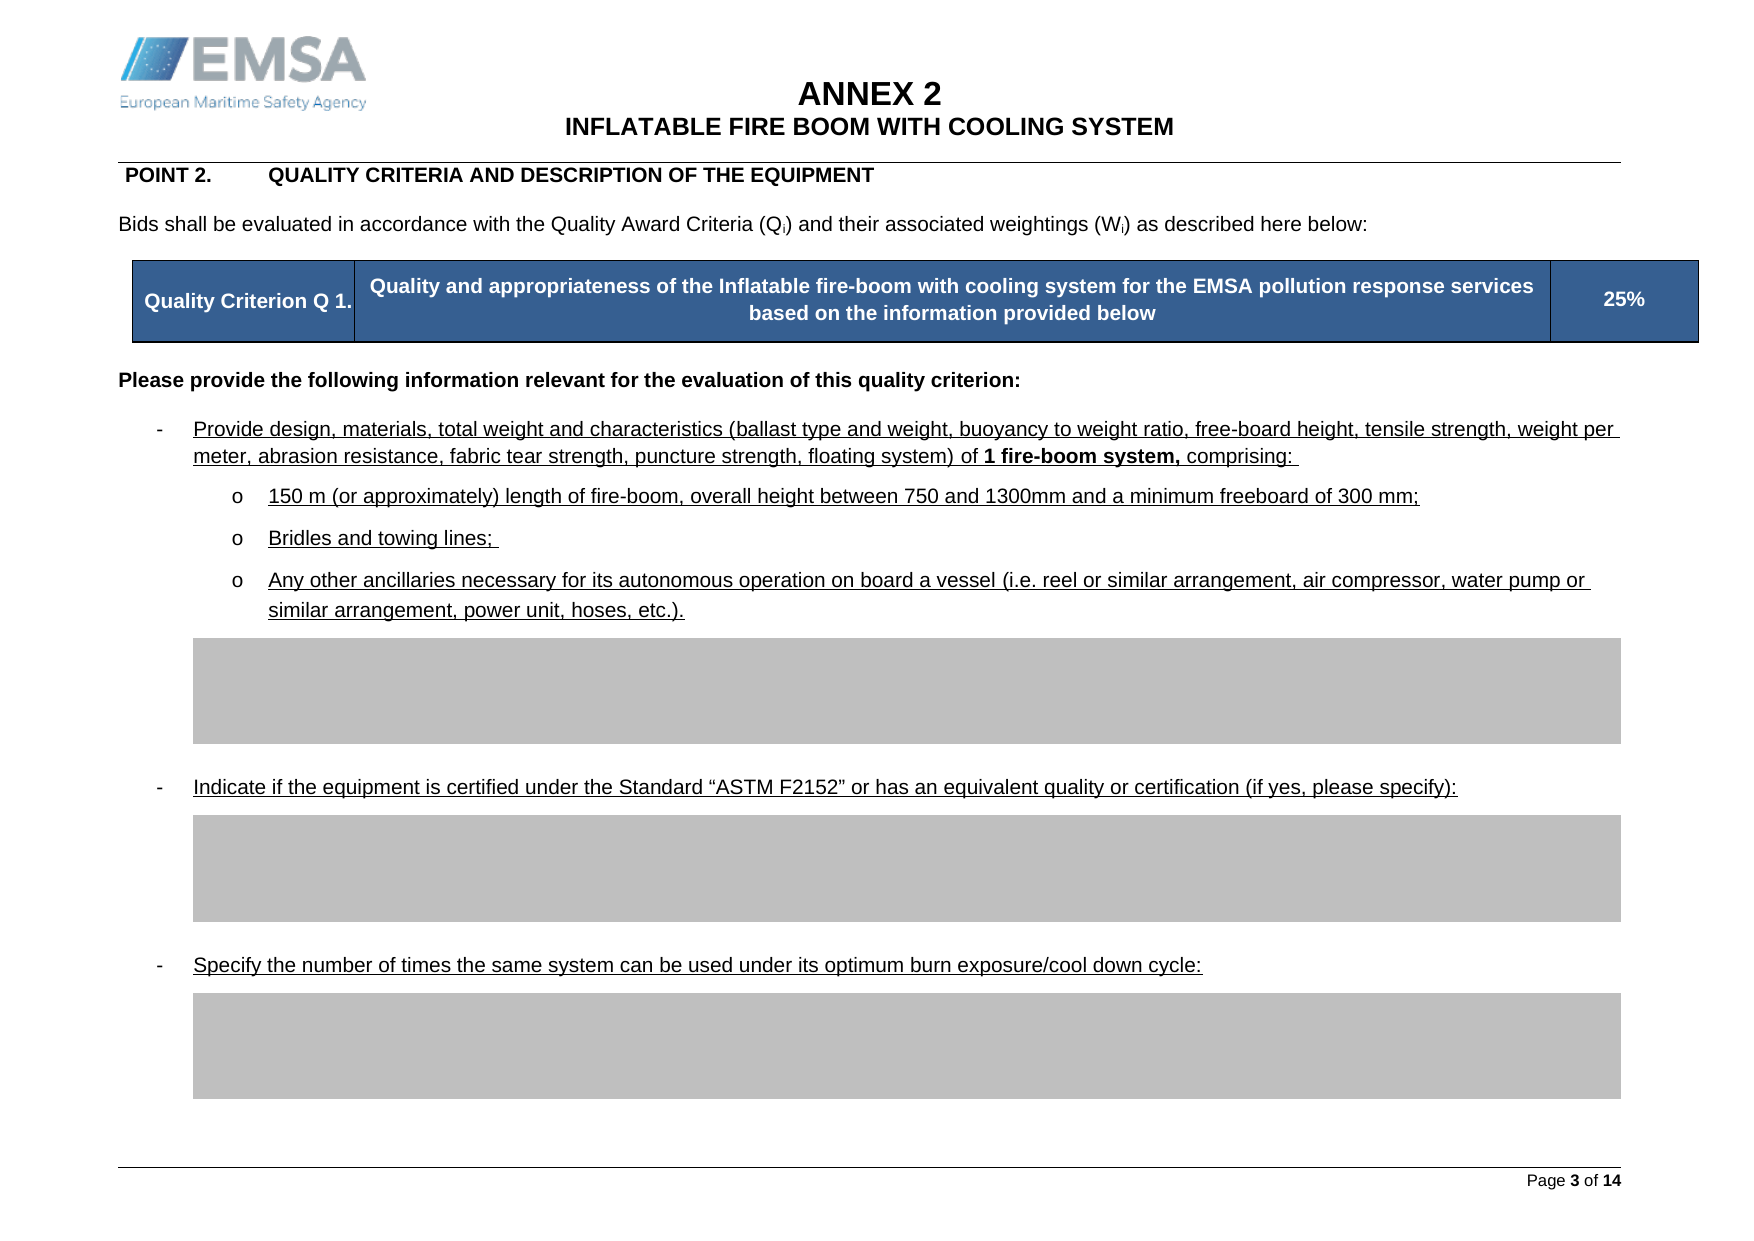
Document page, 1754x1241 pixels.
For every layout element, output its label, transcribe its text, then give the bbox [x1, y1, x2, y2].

picture [120, 36, 367, 111]
list Bridles and towing lines; [231, 526, 1621, 552]
list Specify the number of times the same system can be used under its optimum burn exposure/cool down cycle: [156, 953, 1621, 977]
text Please provide the following information relevant for the evaluation of this quality criterion: [118, 367, 1621, 391]
list Provide design, materials, total weight and characteristics (ballast type and weight, buoyancy to weight ratio, free-board height, tensile strength, weight per meter, abrasion resistance, fabric tear strength, puncture strength, floating system) of 1 fire-boom system, comprising: [156, 416, 1621, 468]
list Indicate if the equipment is certified under the Standard “ASTM F2152” or has an equivalent quality or certification (if yes, please specify): [156, 775, 1621, 799]
table_header [133, 261, 354, 341]
list 150 m (or approximately) length of fire-boom, overall height between 750 and 1300mm and a minimum freeboard of 300 mm; [231, 484, 1621, 510]
list QUALITY CRITERIA AND DESCRIPTION OF THE EQUIPMENT [125, 163, 1621, 187]
text Bids shall be evaluated in accordance with the Quality Award Criteria (Qi) and their associated weightings (Wi) as described here below: [118, 212, 1621, 236]
table_header 25% [1551, 261, 1698, 341]
table_header Quality and appropriateness of the Inflatable fire-boom with cooling system for the EMSA pollution response services based on the information provided below [355, 261, 1550, 341]
list Any other ancillaries necessary for its autonomous operation on board a vessel (i.e. reel or similar arrangement, air compressor, water pump or similar arrangement, power unit, hoses, etc.). [231, 568, 1621, 622]
